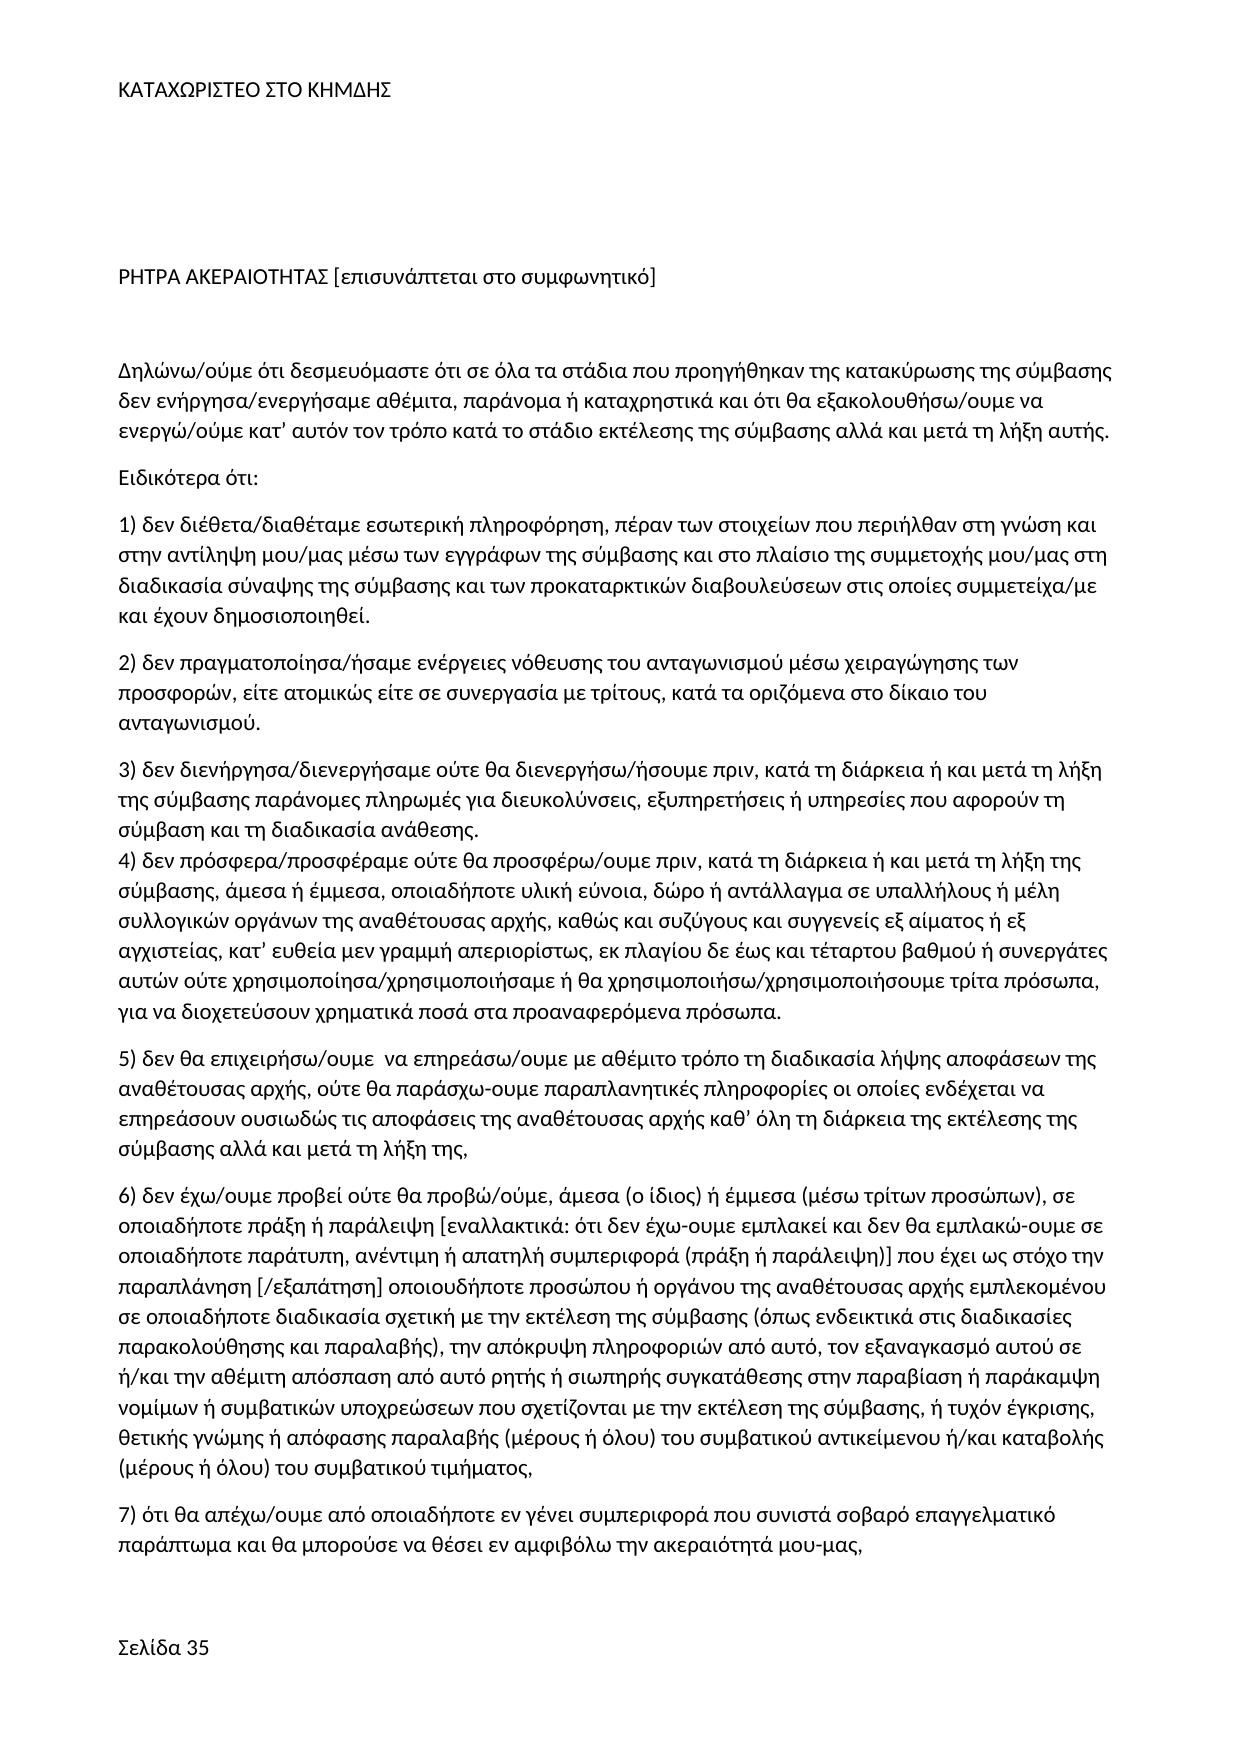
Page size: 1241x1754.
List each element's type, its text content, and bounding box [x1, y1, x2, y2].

text 2) δεν πραγματοποίησα/ήσαμε ενέργειες νόθευσης του ανταγωνισμού μέσω χειραγώγησης των προσφορών, είτε ατομικώς είτε σε συνεργασία με τρίτους, κατά τα οριζόμενα στο δίκαιο του ανταγωνισμού. [118, 648, 1122, 736]
text 3) δεν διενήργησα/διενεργήσαμε ούτε θα διενεργήσω/ήσουμε πριν, κατά τη διάρκεια ή και μετά τη λήξη της σύμβασης παράνομες πληρωμές για διευκολύνσεις, εξυπηρετήσεις ή υπηρεσίες που αφορούν τη σύμβαση και τη διαδικασία ανάθεσης. 4) δεν πρόσφερα/προσφέραμε ούτε θα προσφέρω/ουμε πριν, κατά τη διάρκεια ή και μετά τη λήξη της σύμβασης, άμεσα ή έμμεσα, οποιαδήποτε υλική εύνοια, δώρο ή αντάλλαγμα σε υπαλλήλους ή μέλη συλλογικών οργάνων της αναθέτουσας αρχής, καθώς και συζύγους και συγγενείς εξ αίματος ή εξ αγχιστείας, κατ’ ευθεία μεν γραμμή απεριορίστως, εκ πλαγίου δε έως και τέταρτου βαθμού ή συνεργάτες αυτών ούτε χρησιμοποίησα/χρησιμοποιήσαμε ή θα χρησιμοποιήσω/χρησιμοποιήσουμε τρίτα πρόσωπα, για να διοχετεύσουν χρηματικά ποσά στα προαναφερόμενα πρόσωπα. [118, 755, 1122, 1025]
text Δηλώνω/ούμε ότι δεσμευόμαστε ότι σε όλα τα στάδια που προηγήθηκαν της κατακύρωσης της σύμβασης δεν ενήργησα/ενεργήσαμε αθέμιτα, παράνομα ή καταχρηστικά και ότι θα εξακολουθήσω/ουμε να ενεργώ/ούμε κατ’ αυτόν τον τρόπο κατά το στάδιο εκτέλεσης της σύμβασης αλλά και μετά τη λήξη αυτής. [118, 356, 1122, 444]
text Ειδικότερα ότι: [118, 463, 1122, 491]
text 1) δεν διέθετα/διαθέταμε εσωτερική πληροφόρηση, πέραν των στοιχείων που περιήλθαν στη γνώση και στην αντίληψη μου/μας μέσω των εγγράφων της σύμβασης και στο πλαίσιο της συμμετοχής μου/μας στη διαδικασία σύναψης της σύμβασης και των προκαταρκτικών διαβουλεύσεων στις οποίες συμμετείχα/με και έχουν δημοσιοποιηθεί. [118, 510, 1122, 629]
text 6) δεν έχω/ουμε προβεί ούτε θα προβώ/ούμε, άμεσα (ο ίδιος) ή έμμεσα (μέσω τρίτων προσώπων), σε οποιαδήποτε πράξη ή παράλειψη [εναλλακτικά: ότι δεν έχω-ουμε εμπλακεί και δεν θα εμπλακώ-ουμε σε οποιαδήποτε παράτυπη, ανέντιμη ή απατηλή συμπεριφορά (πράξη ή παράλειψη)] που έχει ως στόχο την παραπλάνηση [/εξαπάτηση] οποιουδήποτε προσώπου ή οργάνου της αναθέτουσας αρχής εμπλεκομένου σε οποιαδήποτε διαδικασία σχετική με την εκτέλεση της σύμβασης (όπως ενδεικτικά στις διαδικασίες παρακολούθησης και παραλαβής), την απόκρυψη πληροφοριών από αυτό, τον εξαναγκασμό αυτού σε ή/και την αθέμιτη απόσπαση από αυτό ρητής ή σιωπηρής συγκατάθεσης στην παραβίαση ή παράκαμψη νομίμων ή συμβατικών υποχρεώσεων που σχετίζονται με την εκτέλεση της σύμβασης, ή τυχόν έγκρισης, θετικής γνώμης ή απόφασης παραλαβής (μέρους ή όλου) του συμβατικού αντικείμενου ή/και καταβολής (μέρους ή όλου) του συμβατικού τιμήματος, [118, 1181, 1122, 1481]
text 7) ότι θα απέχω/ουμε από οποιαδήποτε εν γένει συμπεριφορά που συνιστά σοβαρό επαγγελματικό παράπτωμα και θα μπορούσε να θέσει εν αμφιβόλω την ακεραιότητά μου-μας, [118, 1500, 1122, 1558]
text 5) δεν θα επιχειρήσω/ουμε να επηρεάσω/ουμε με αθέμιτο τρόπο τη διαδικασία λήψης αποφάσεων της αναθέτουσας αρχής, ούτε θα παράσχω-ουμε παραπλανητικές πληροφορίες οι οποίες ενδέχεται να επηρεάσουν ουσιωδώς τις αποφάσεις της αναθέτουσας αρχής καθ’ όλη τη διάρκεια της εκτέλεσης της σύμβασης αλλά και μετά τη λήξη της, [118, 1044, 1122, 1162]
text ΡΗΤΡΑ ΑΚΕΡΑΙΟΤΗΤΑΣ [επισυνάπτεται στο συμφωνητικό] [118, 262, 1122, 290]
